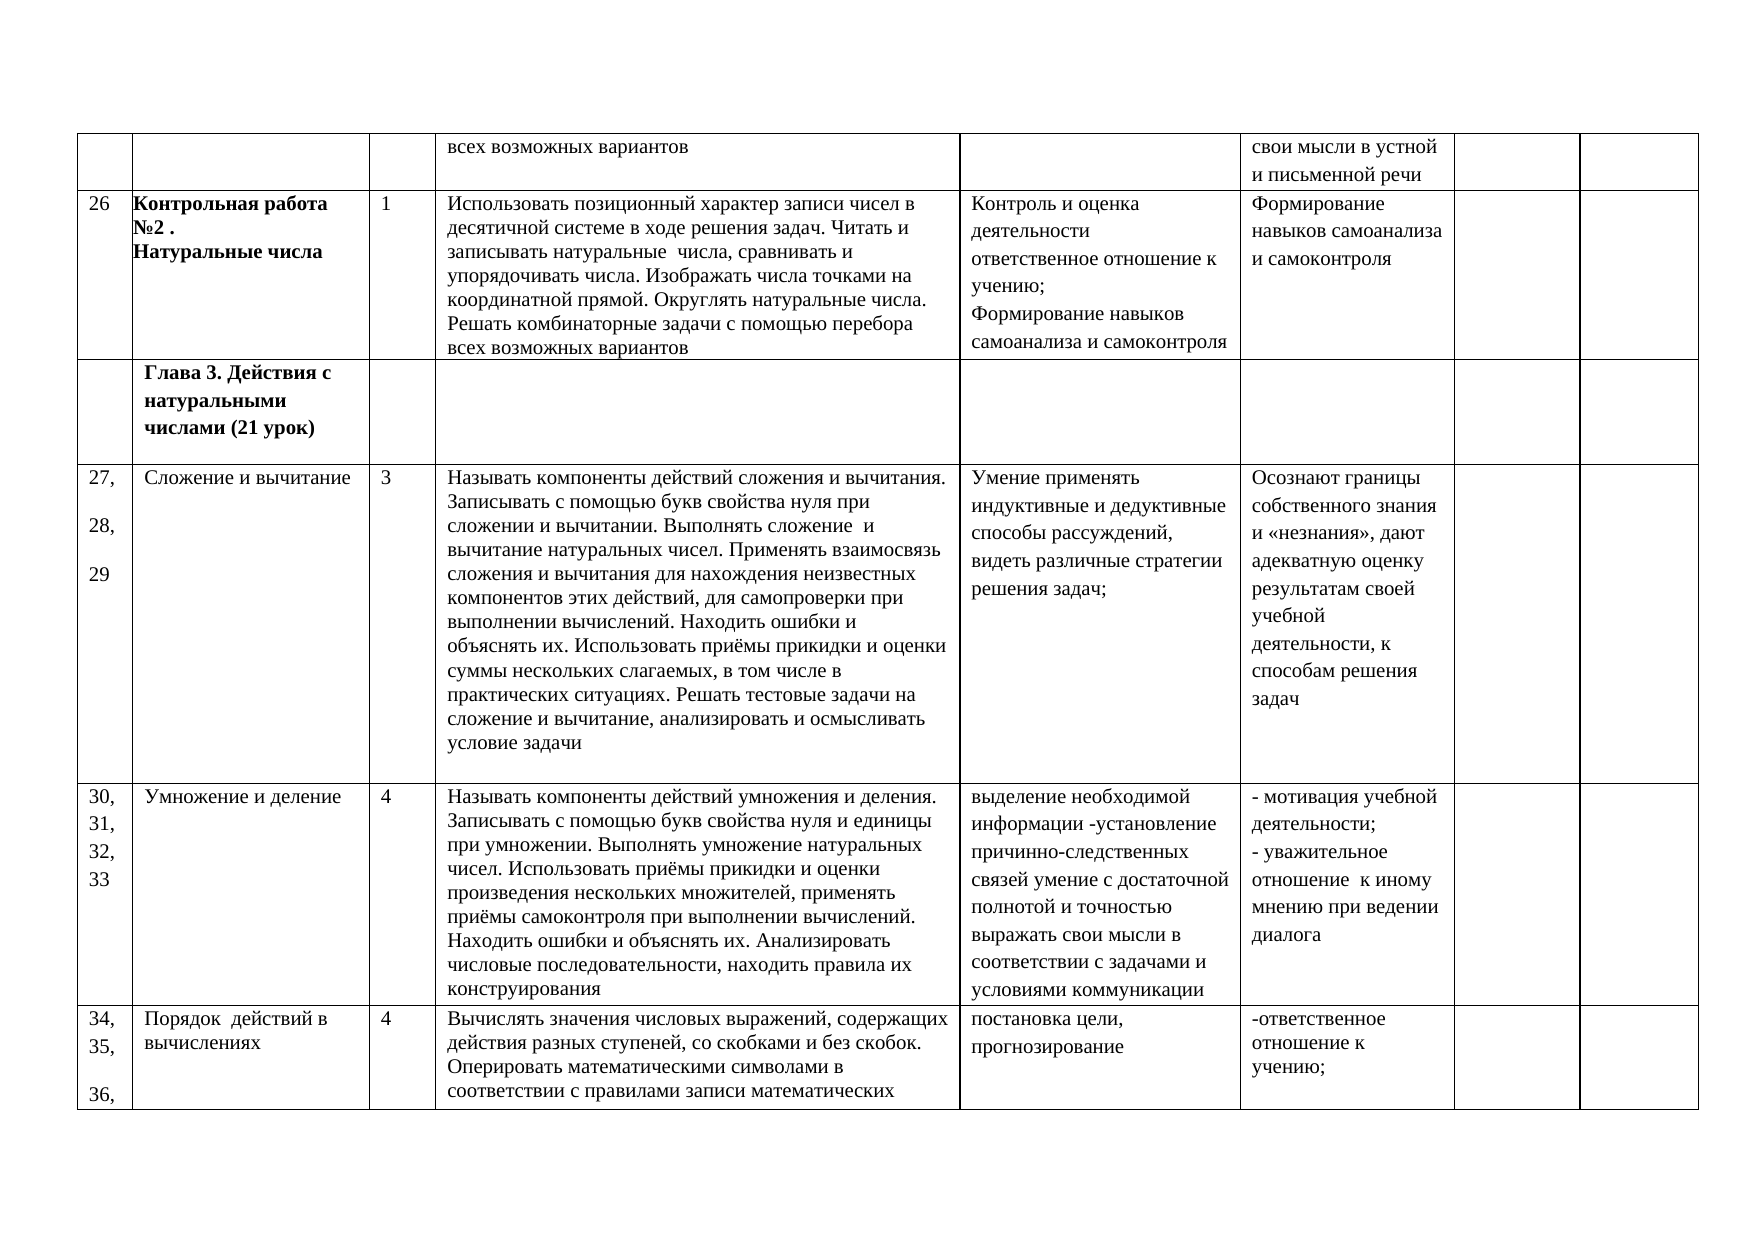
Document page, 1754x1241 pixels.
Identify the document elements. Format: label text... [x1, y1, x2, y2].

table_cell 30, 31, 32, 33 [78, 784, 132, 1005]
table_cell Умение применять индуктивные и дедуктивные способы рассуждений, видеть различные стратегии решения задач; [961, 465, 1240, 783]
table_cell 26 [78, 191, 132, 359]
table_cell Сложение и вычитание [133, 465, 369, 783]
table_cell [436, 134, 959, 189]
table_cell [1581, 784, 1698, 1005]
table_cell [1581, 465, 1698, 783]
table_cell [961, 360, 1240, 464]
table_cell [78, 360, 132, 464]
table_cell [1455, 191, 1579, 359]
table_cell [1455, 465, 1579, 783]
table_cell [1455, 784, 1579, 1005]
table_cell - мотивация учебной деятельности; - уважительное отношение к иному мнению при ведении диалога [1241, 784, 1454, 1005]
table_cell Контроль и оценка деятельности ответственное отношение к учению; Формирование навыков самоанализа и самоконтроля [961, 191, 1240, 359]
table_cell Глава 3. Действия с натуральными числами (21 урок) [133, 360, 369, 464]
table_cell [1241, 134, 1454, 189]
table_cell 27, 28, 29 [78, 465, 132, 783]
table_cell [1581, 191, 1698, 359]
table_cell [133, 1006, 369, 1109]
table_cell выделение необходимой информации -установление причинно-следственных связей умение с достаточной полнотой и точностью выражать свои мысли в соответствии с задачами и условиями коммуникации [961, 784, 1240, 1005]
table_cell [370, 360, 435, 464]
table_cell Контрольная работа №2 . Натуральные числа [133, 191, 369, 359]
table_cell Осознают границы собственного знания и «незнания», дают адекватную оценку результатам своей учебной деятельности, к способам решения задач [1241, 465, 1454, 783]
table_cell [1581, 360, 1698, 464]
table_cell 1 [370, 134, 435, 189]
table_cell [1241, 360, 1454, 464]
table_cell 4 [370, 784, 435, 1005]
table_cell 1 [370, 191, 435, 359]
table_cell [436, 360, 959, 464]
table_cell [1241, 1006, 1454, 1109]
table_cell [1455, 134, 1579, 189]
table_cell [1455, 360, 1579, 464]
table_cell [436, 1006, 959, 1109]
table_cell [1581, 1006, 1698, 1109]
table_cell 25 [78, 134, 132, 189]
table_cell Умножение и деление [133, 784, 369, 1005]
table_cell Называть компоненты действий сложения и вычитания. Записывать с помощью букв свойства нуля при сложении и вычитании. Выполнять сложение и вычитание натуральных чисел. Применять взаимосвязь сложения и вычитания для нахождения неизвестных компонентов этих действий, для самопроверки при выполнении вычислений. Находить ошибки и объяснять их. Использовать приёмы прикидки и оценки суммы нескольких слагаемых, в том числе в практических ситуациях. Решать тестовые задачи на сложение и вычитание, анализировать и осмысливать условие задачи [436, 465, 959, 783]
table_cell [1455, 1006, 1579, 1109]
table_cell Называть компоненты действий умножения и деления. Записывать с помощью букв свойства нуля и единицы при умножении. Выполнять умножение натуральных чисел. Использовать приёмы прикидки и оценки произведения нескольких множителей, применять приёмы самоконтроля при выполнении вычислений. Находить ошибки и объяснять их. Анализировать числовые последовательности, находить правила их конструирования [436, 784, 959, 1005]
table_cell [1581, 134, 1698, 189]
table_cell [133, 134, 369, 189]
table_cell 3 [370, 465, 435, 783]
table_cell 4 [370, 1006, 435, 1109]
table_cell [961, 1006, 1240, 1109]
table_cell 34, 35, 36, 37 [78, 1006, 132, 1109]
table_cell Формирование навыков самоанализа и самоконтроля [1241, 191, 1454, 359]
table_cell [961, 134, 1240, 189]
